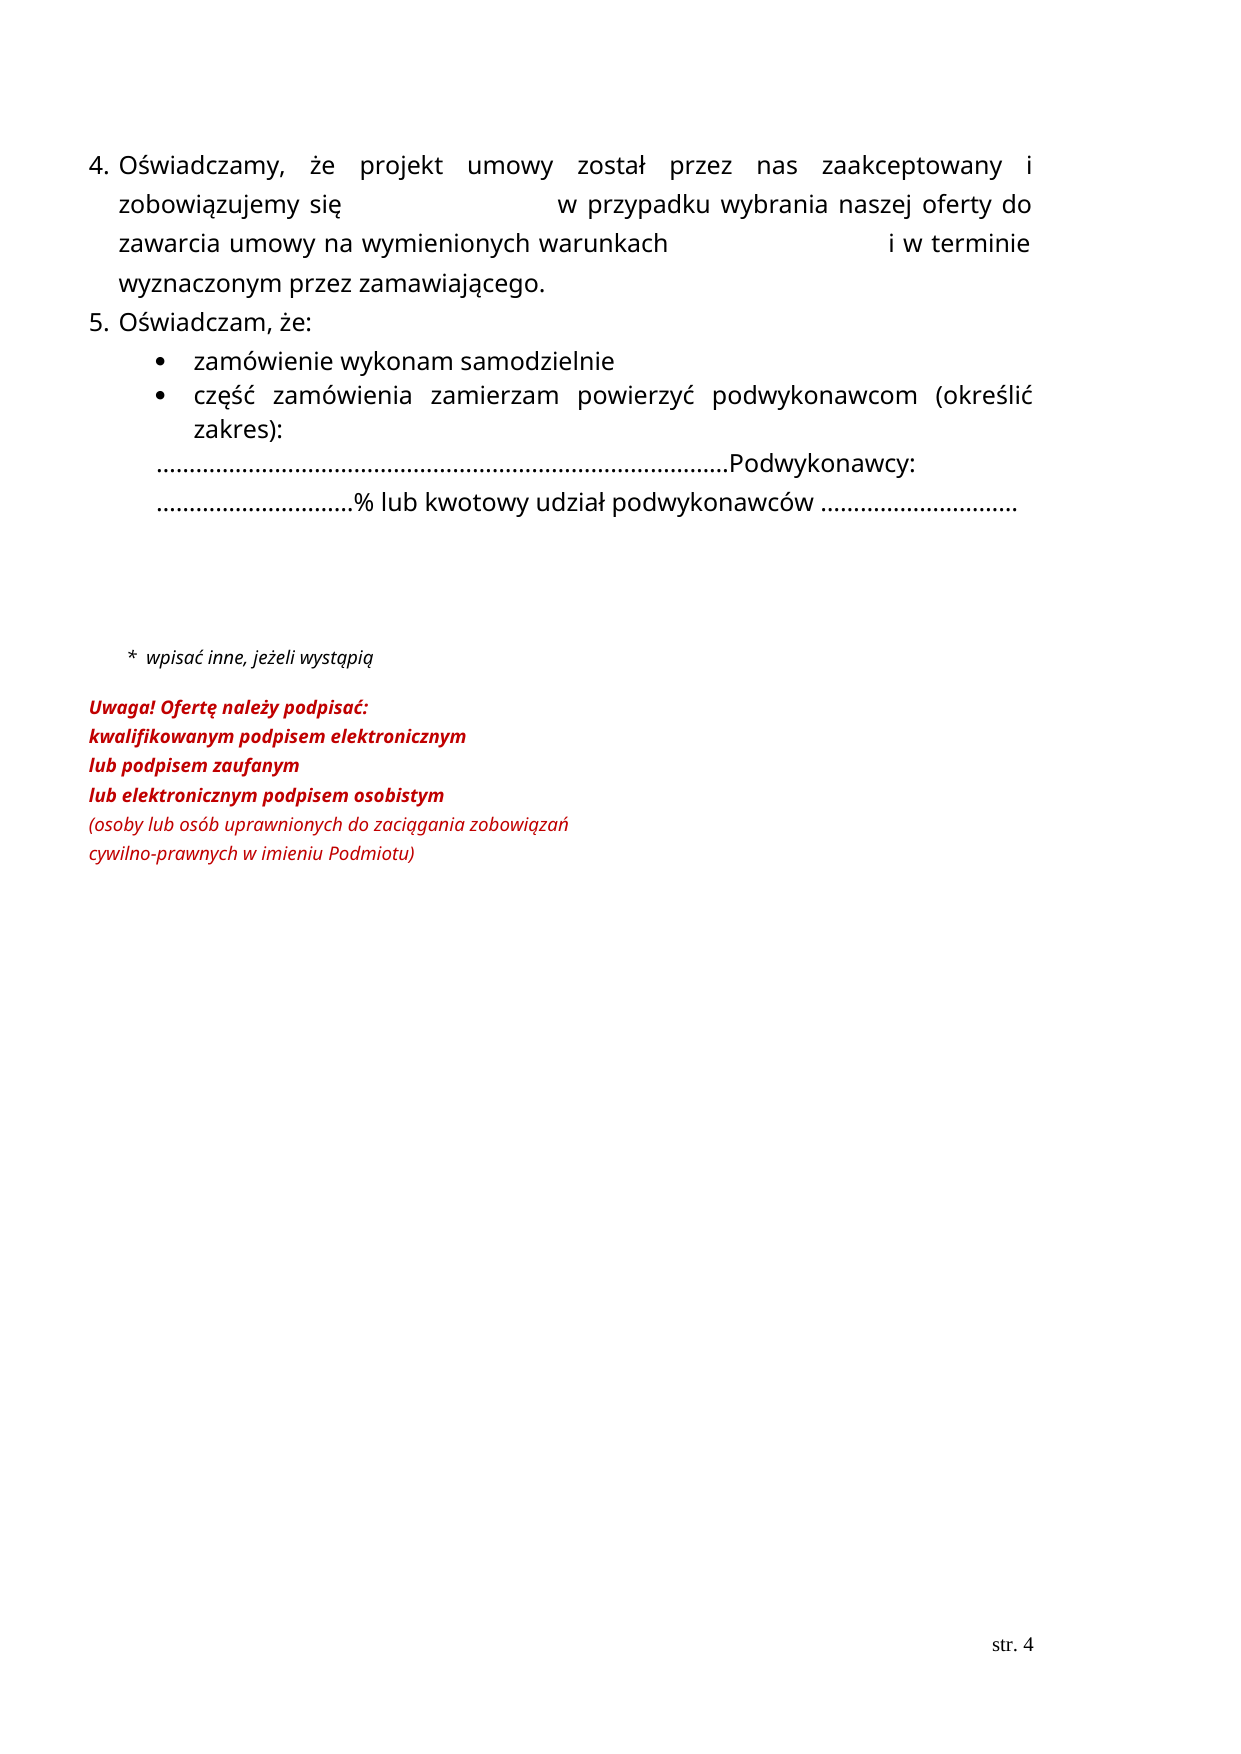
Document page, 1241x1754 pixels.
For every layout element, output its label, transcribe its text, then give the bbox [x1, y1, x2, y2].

text cywilno-prawnych w imieniu Podmiotu) [89, 841, 1033, 866]
text lub podpisem zaufanym [89, 753, 1033, 778]
list zamówienie wykonam samodzielnie [156, 343, 1033, 378]
text Uwaga! Ofertę należy podpisać: [89, 694, 1033, 720]
text kwalifikowanym podpisem elektronicznym [89, 723, 1033, 749]
text * wpisać inne, jeżeli wystąpią [126, 644, 1033, 669]
list część zamówienia zamierzam powierzyć podwykonawcom (określić zakres): [156, 378, 1033, 446]
text (osoby lub osób uprawnionych do zaciągania zobowiązań [89, 811, 1033, 837]
text ……………………………………………………………………………Podwykonawcy: …………………………% lub kwotowy udział podwykonawców ………………………… [156, 446, 1033, 519]
list Oświadczamy, że projekt umowy został przez nas zaakceptowany i zobowiązujemy się w przypadku wybrania naszej oferty do zawarcia umowy na wymienionych warunkach i w terminie wyznaczonym przez zamawiającego. [89, 148, 1033, 299]
list Oświadczam, że: [89, 304, 1033, 338]
text lub elektronicznym podpisem osobistym [89, 782, 1033, 807]
